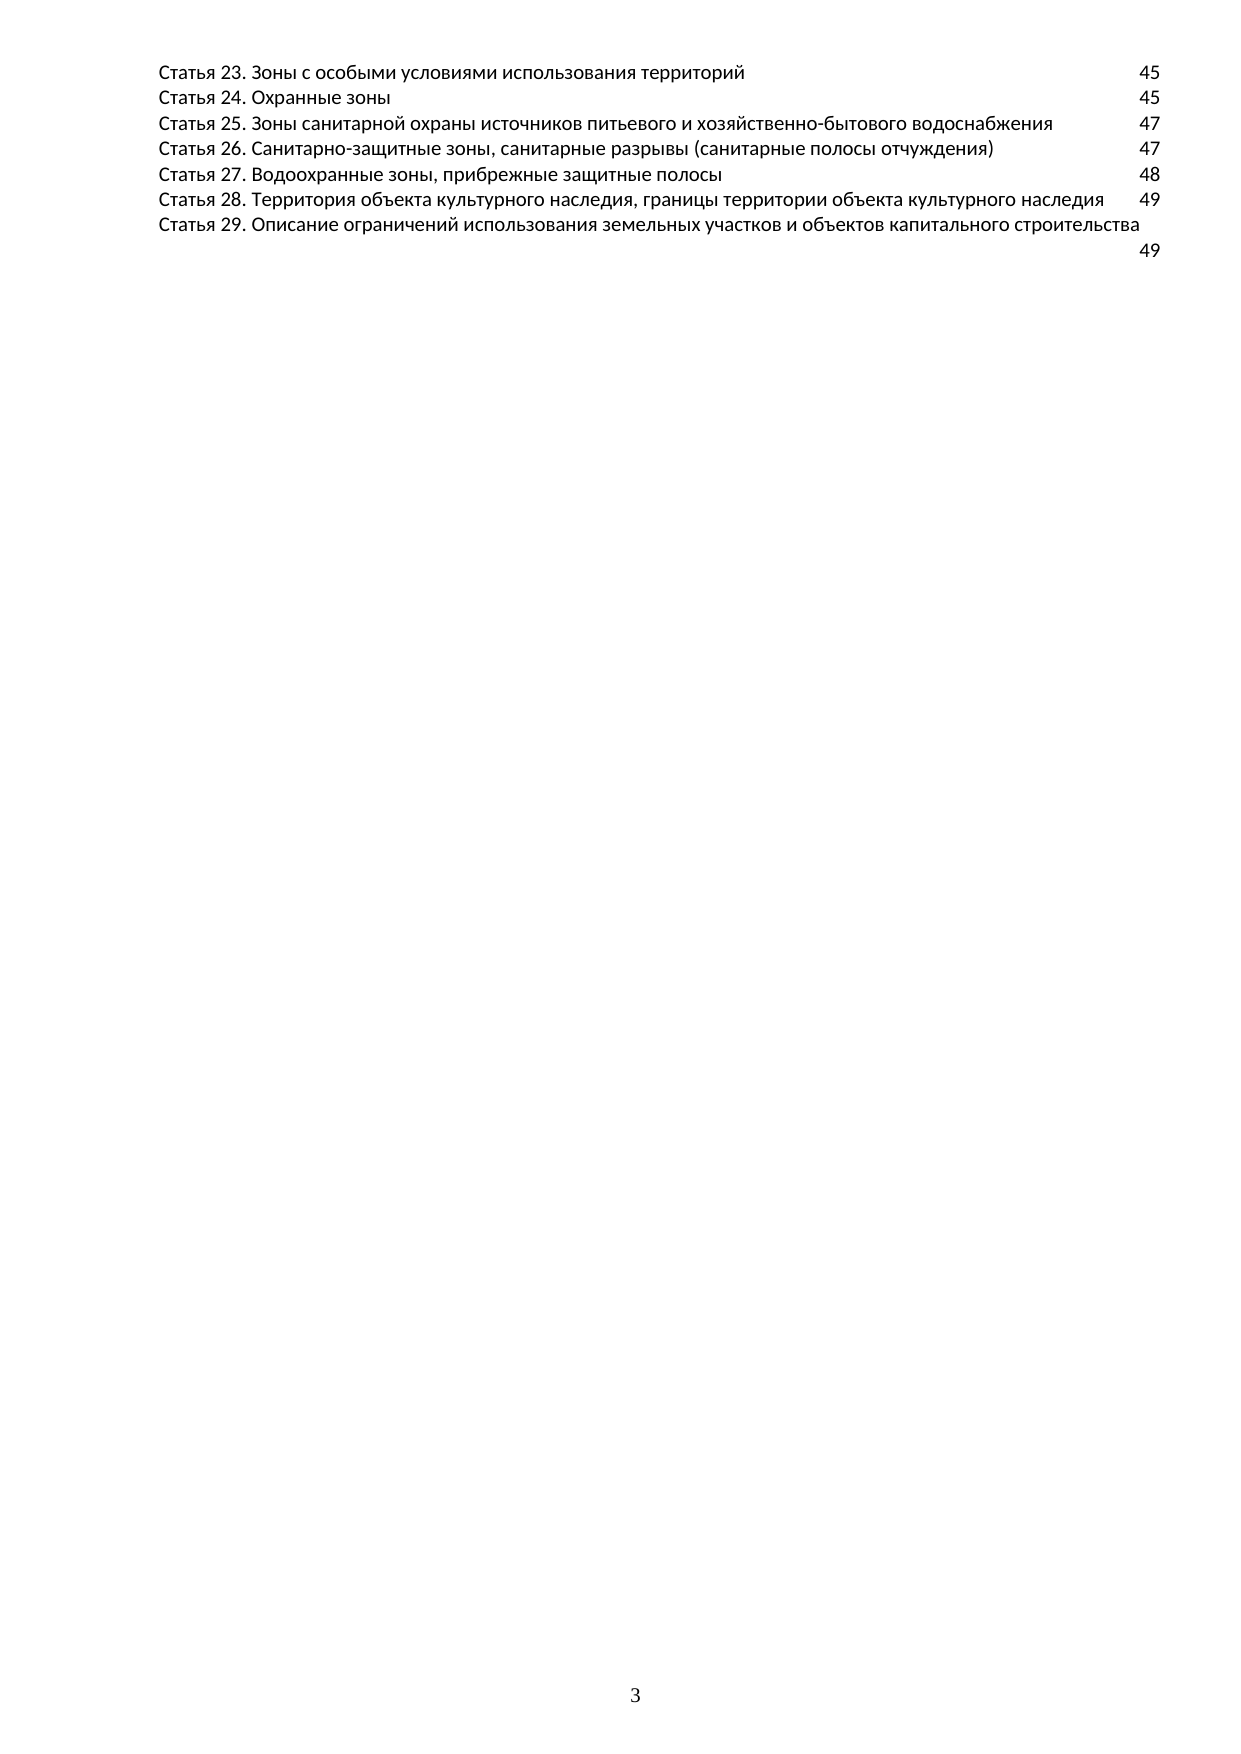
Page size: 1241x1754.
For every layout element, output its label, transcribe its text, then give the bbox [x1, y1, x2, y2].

text Статья 28. Территория объекта культурного наследия, границы территории объекта культурного наследия 49 [159, 186, 1162, 212]
text Статья 25. Зоны санитарной охраны источников питьевого и хозяйственно-бытового водоснабжения 47 [159, 110, 1162, 135]
text Статья 23. Зоны с особыми условиями использования территорий 45 [159, 59, 1162, 84]
text Статья 27. Водоохранные зоны, прибрежные защитные полосы 48 [159, 161, 1162, 186]
text Статья 26. Санитарно-защитные зоны, санитарные разрывы (санитарные полосы отчуждения) 47 [159, 135, 1162, 161]
text Статья 29. Описание ограничений использования земельных участков и объектов капитального строительства 49 [159, 212, 1162, 262]
text Статья 24. Охранные зоны 45 [159, 84, 1162, 110]
